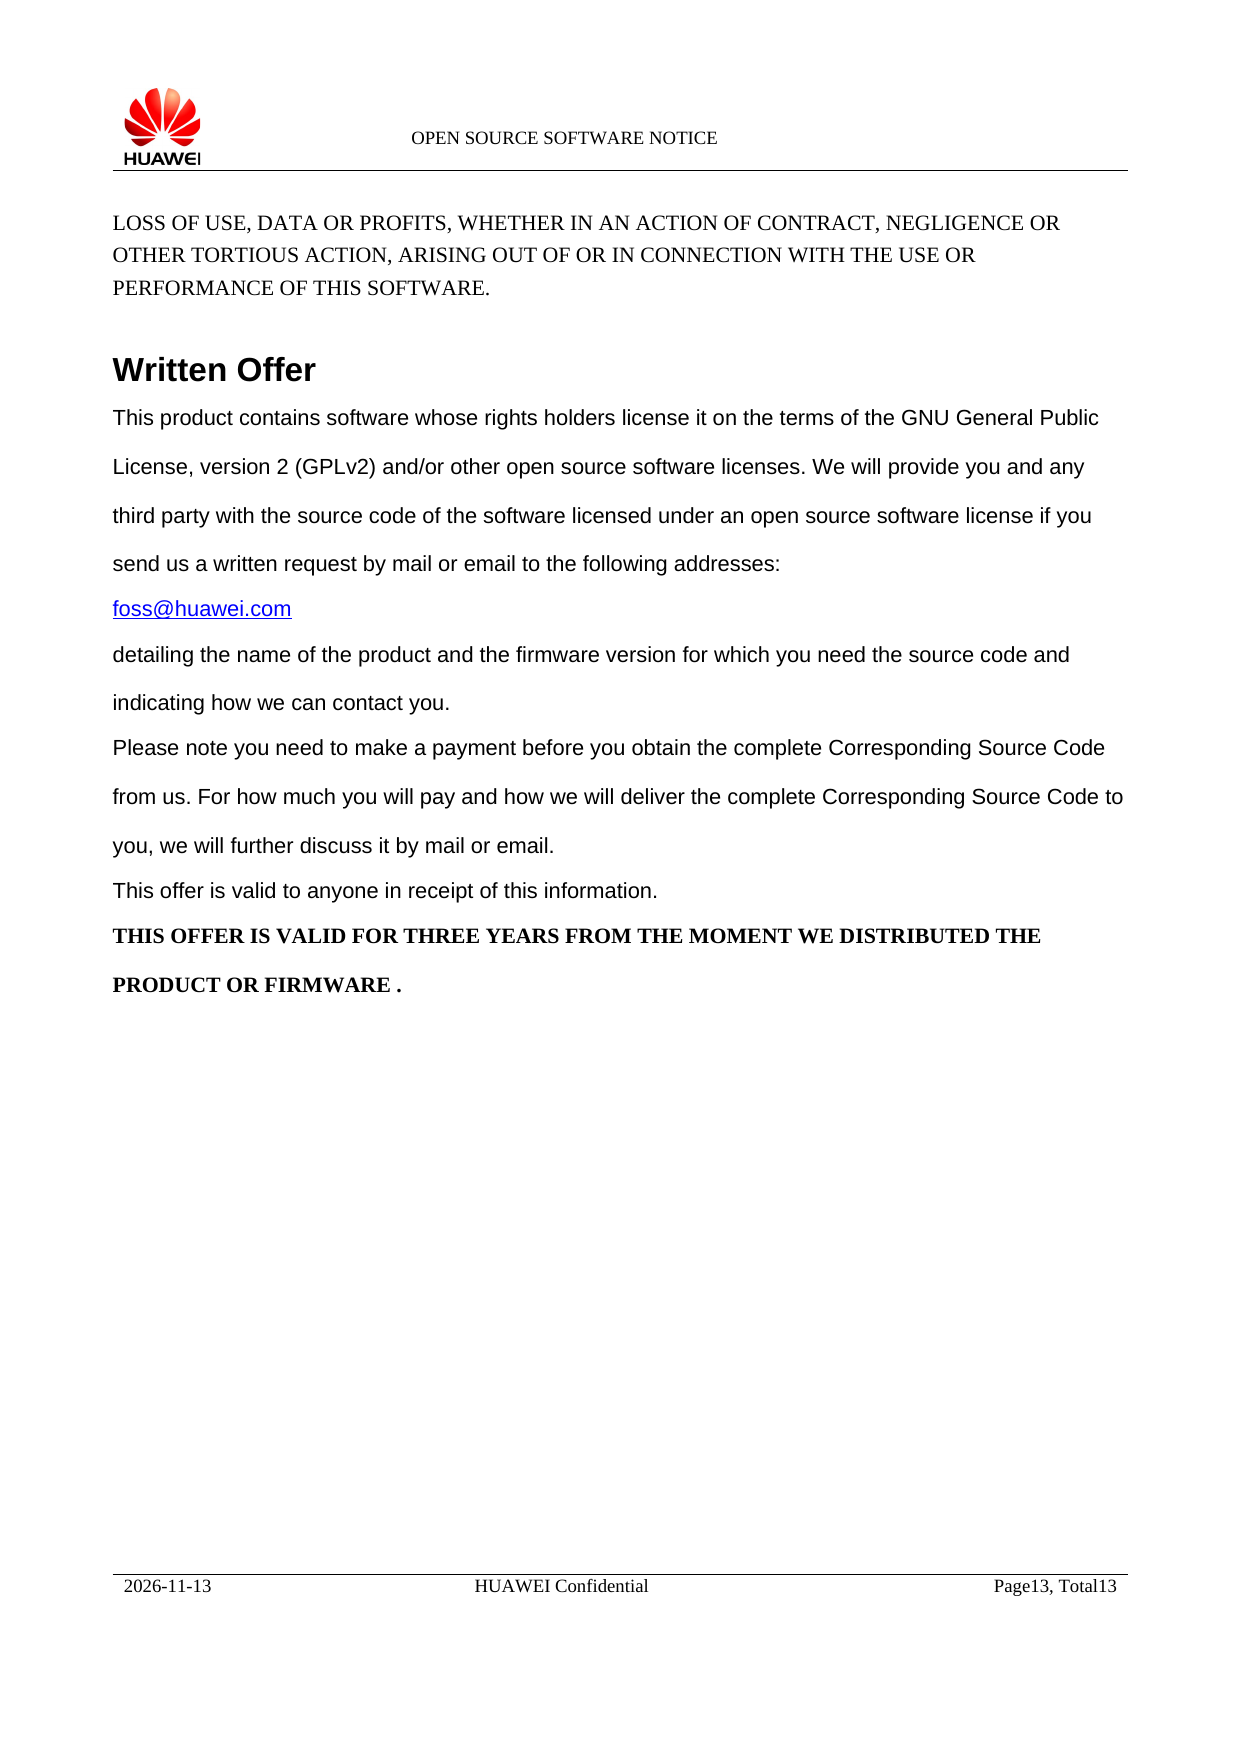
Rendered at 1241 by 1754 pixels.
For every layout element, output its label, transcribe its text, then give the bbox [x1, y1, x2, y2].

text Written Offer [112, 336, 1128, 401]
text foss@huawei.com [112, 593, 1128, 625]
picture [124, 88, 201, 165]
text This offer is valid to anyone in receipt of this information. [112, 874, 1128, 907]
text This product contains software whose rights holders license it on the terms of the GNU General Public License, version 2 (GPLv2) and/or other open source software licenses. We will provide you and any third party with the source code of the software licensed under an open source software license if you send us a written request by mail or email to the following addresses: [112, 401, 1128, 580]
text This offer is valid for three years from the moment we distributed the product or firmware . [112, 919, 1128, 1001]
text Please note you need to make a payment before you obtain the complete Corresponding Source Code from us. For how much you will pay and how we will deliver the complete Corresponding Source Code to you, we will further discuss it by mail or email. [112, 732, 1128, 862]
text detailing the name of the product and the firmware version for which you need the source code and indicating how we can contact you. [112, 638, 1128, 719]
